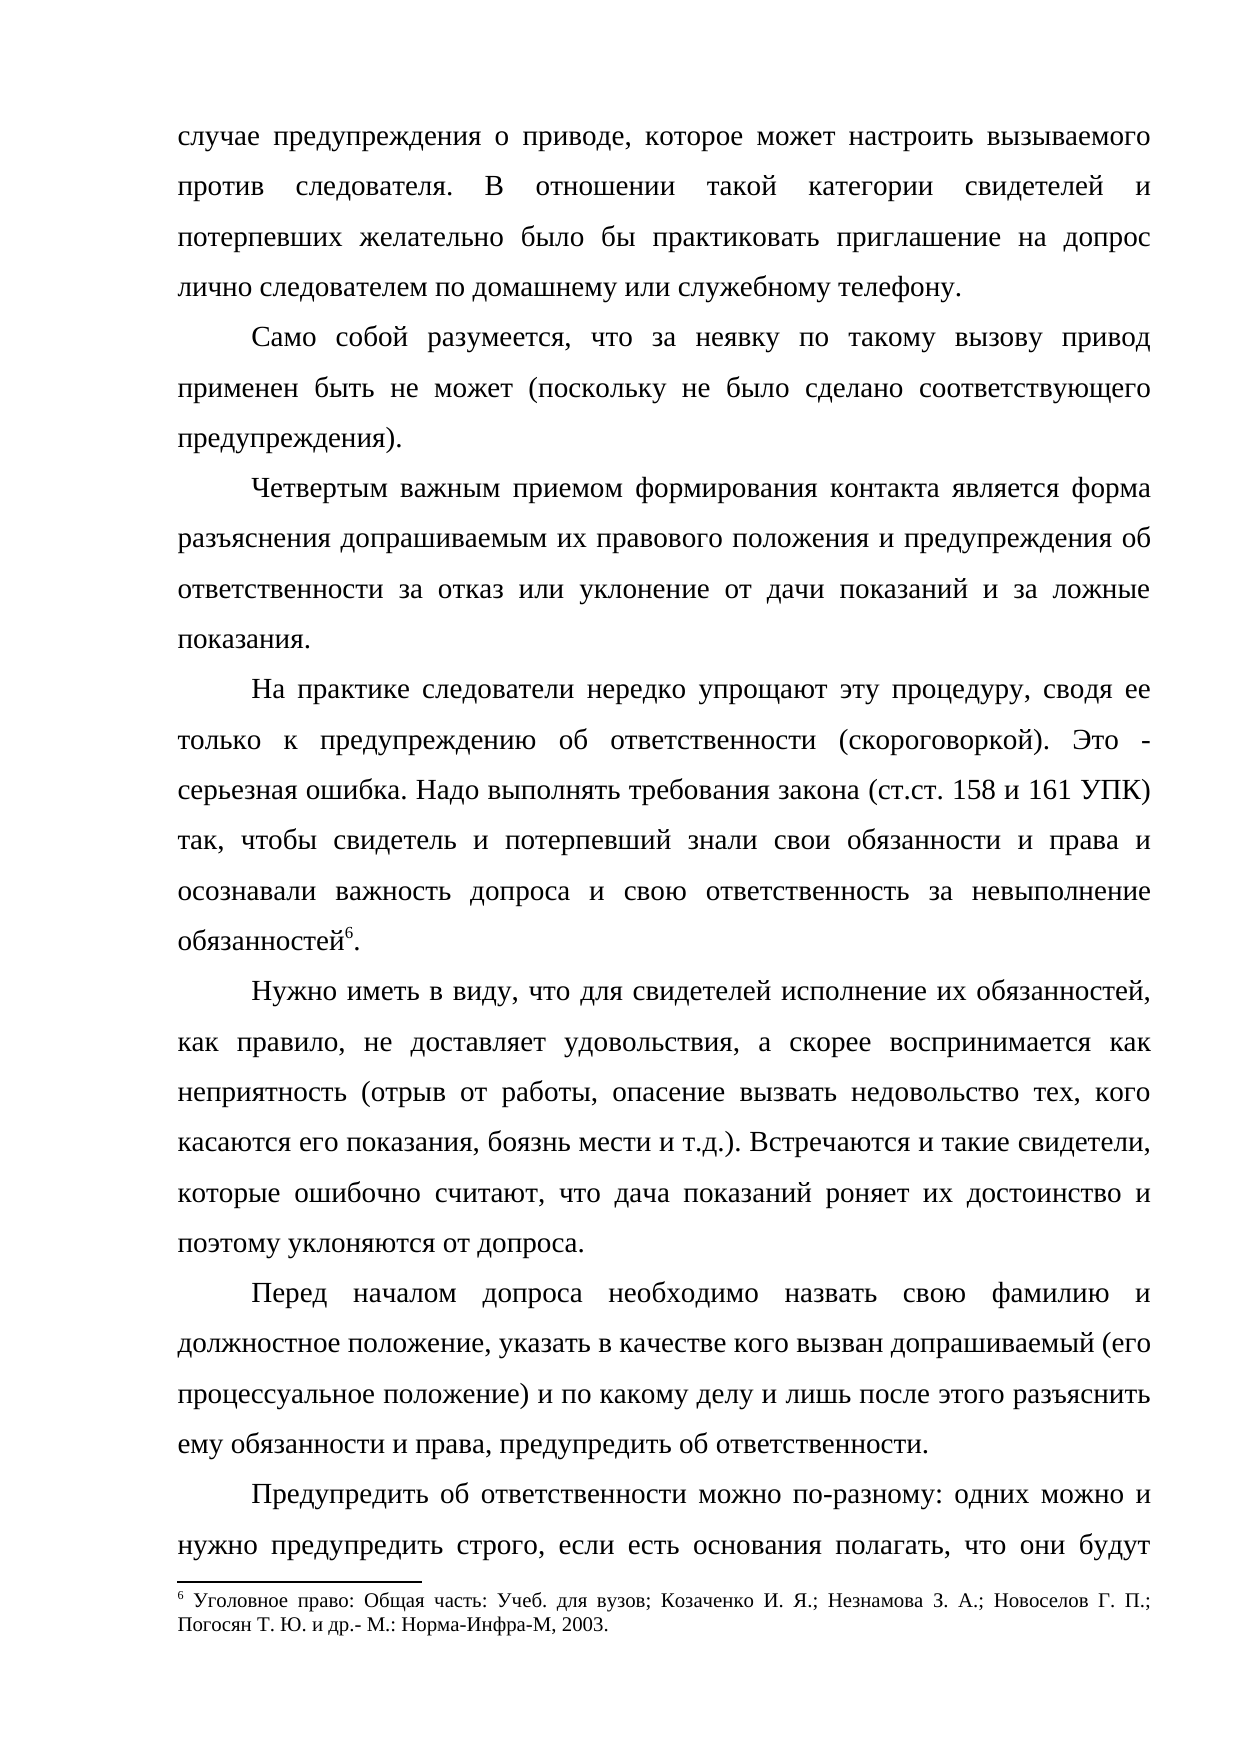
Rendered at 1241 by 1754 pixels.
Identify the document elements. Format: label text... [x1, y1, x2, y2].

text Само собой разумеется, что за неявку по такому вызову привод применен быть не может (поскольку не было сделано соответствующего предупреждения). [177, 319, 1152, 453]
text Четвертым важным приемом формирования контакта является форма разъяснения допрашиваемым их правового положения и предупреждения об ответственности за отказ или уклонение от дачи показаний и за ложные показания. [177, 470, 1152, 655]
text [177, 1477, 1152, 1560]
text На практике следователи нередко упрощают эту процедуру, сводя ее только к предупреждению об ответственности (скороговоркой). Это - серьезная ошибка. Надо выполнять требования закона (ст.ст. 158 и 161 УПК) так, чтобы свидетель и потерпевший знали свои обязанности и права и осознавали важность допроса и свою ответственность за невыполнение обязанностей. [177, 672, 1152, 957]
text Перед началом допроса необходимо назвать свою фамилию и должностное положение, указать в качестве кого вызван допрашиваемый (его процессуальное положение) и по какому делу и лишь после этого разъяснить ему обязанности и права, предупредить об ответственности. [177, 1275, 1152, 1460]
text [177, 118, 1152, 303]
text Нужно иметь в виду, что для свидетелей исполнение их обязанностей, как правило, не доставляет удовольствия, а скорее воспринимается как неприятность (отрыв от работы, опасение вызвать недовольство тех, кого касаются его показания, боязнь мести и т.д.). Встречаются и такие свидетели, которые ошибочно считают, что дача показаний роняет их достоинство и поэтому уклоняются от допроса. [177, 973, 1152, 1258]
